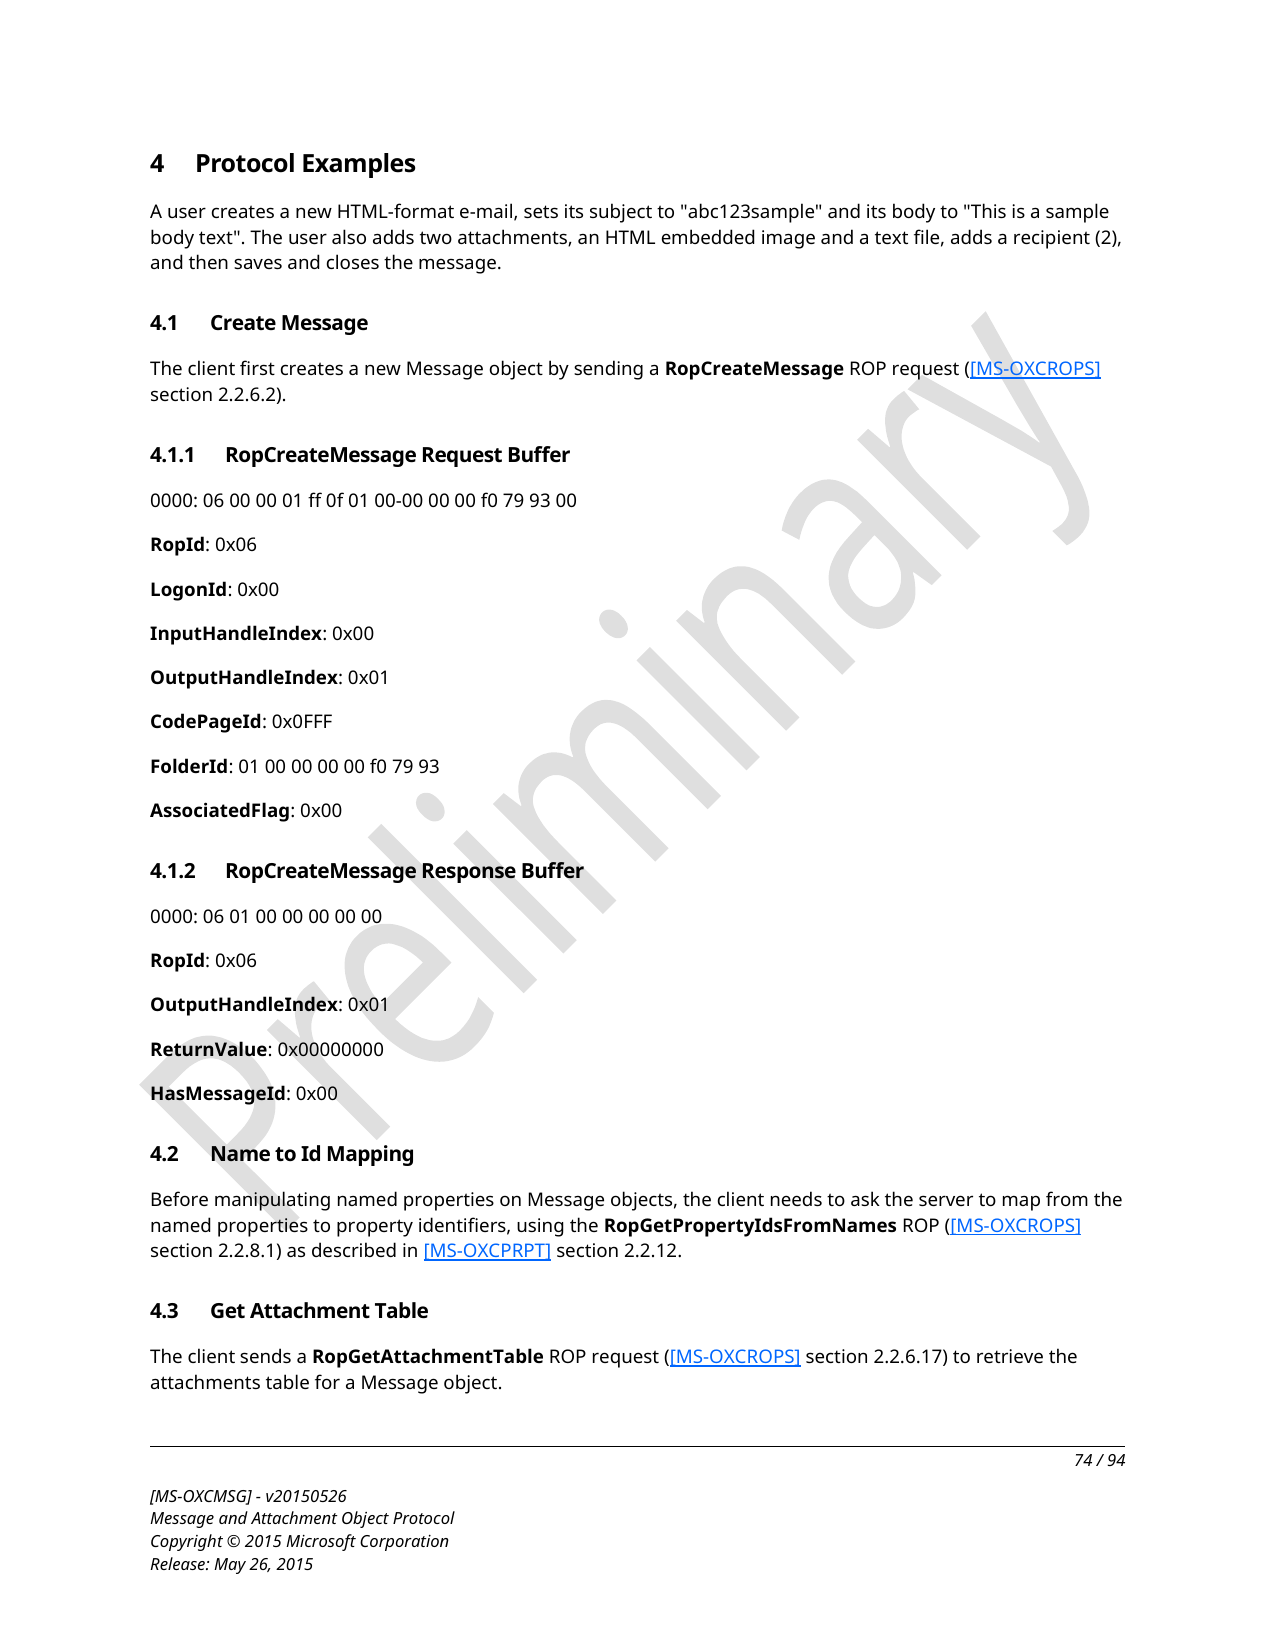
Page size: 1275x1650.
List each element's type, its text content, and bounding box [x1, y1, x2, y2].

text HasMessageId: 0x00 [150, 1080, 1125, 1106]
text 0000: 06 00 00 01 ff 0f 01 00-00 00 00 f0 79 93 00 [150, 487, 1125, 513]
text The client sends a RopGetAttachmentTable ROP request ([MS-OXCROPS] section 2.2.6.17) to retrieve the attachments table for a Message object. [150, 1343, 1125, 1394]
subtitle RopCreateMessage Response Buffer [150, 856, 1125, 884]
text 0000: 06 01 00 00 00 00 00 [150, 903, 1125, 929]
text OutputHandleIndex: 0x01 [150, 992, 1125, 1017]
text ReturnValue: 0x00000000 [150, 1036, 1125, 1062]
subtitle Create Message [150, 308, 1125, 337]
text InputHandleIndex: 0x00 [150, 620, 1125, 646]
text OutputHandleIndex: 0x01 [150, 664, 1125, 690]
text Before manipulating named properties on Message objects, the client needs to ask the server to map from the named properties to property identifiers, using the RopGetPropertyIdsFromNames ROP ([MS-OXCROPS] section 2.2.8.1) as described in [MS-OXCPRPT] section 2.2.12. [150, 1186, 1125, 1263]
subtitle Name to Id Mapping [150, 1139, 1125, 1168]
text RopId: 0x06 [150, 532, 1125, 557]
text FolderId: 01 00 00 00 00 f0 79 93 [150, 753, 1125, 778]
subtitle RopCreateMessage Request Buffer [150, 440, 1125, 468]
text CodePageId: 0x0FFF [150, 709, 1125, 734]
text LogonId: 0x00 [150, 576, 1125, 601]
text The client first creates a new Message object by sending a RopCreateMessage ROP request ([MS-OXCROPS] section 2.2.6.2). [150, 356, 1125, 407]
text AssociatedFlag: 0x00 [150, 797, 1125, 823]
subtitle Protocol Examples [150, 146, 1125, 180]
subtitle Get Attachment Table [150, 1296, 1125, 1325]
text RopId: 0x06 [150, 947, 1125, 973]
text A user creates a new HTML-format e-mail, sets its subject to "abc123sample" and its body to "This is a sample body text". The user also adds two attachments, an HTML embedded image and a text file, adds a recipient (2), and then saves and closes the message. [150, 199, 1125, 275]
